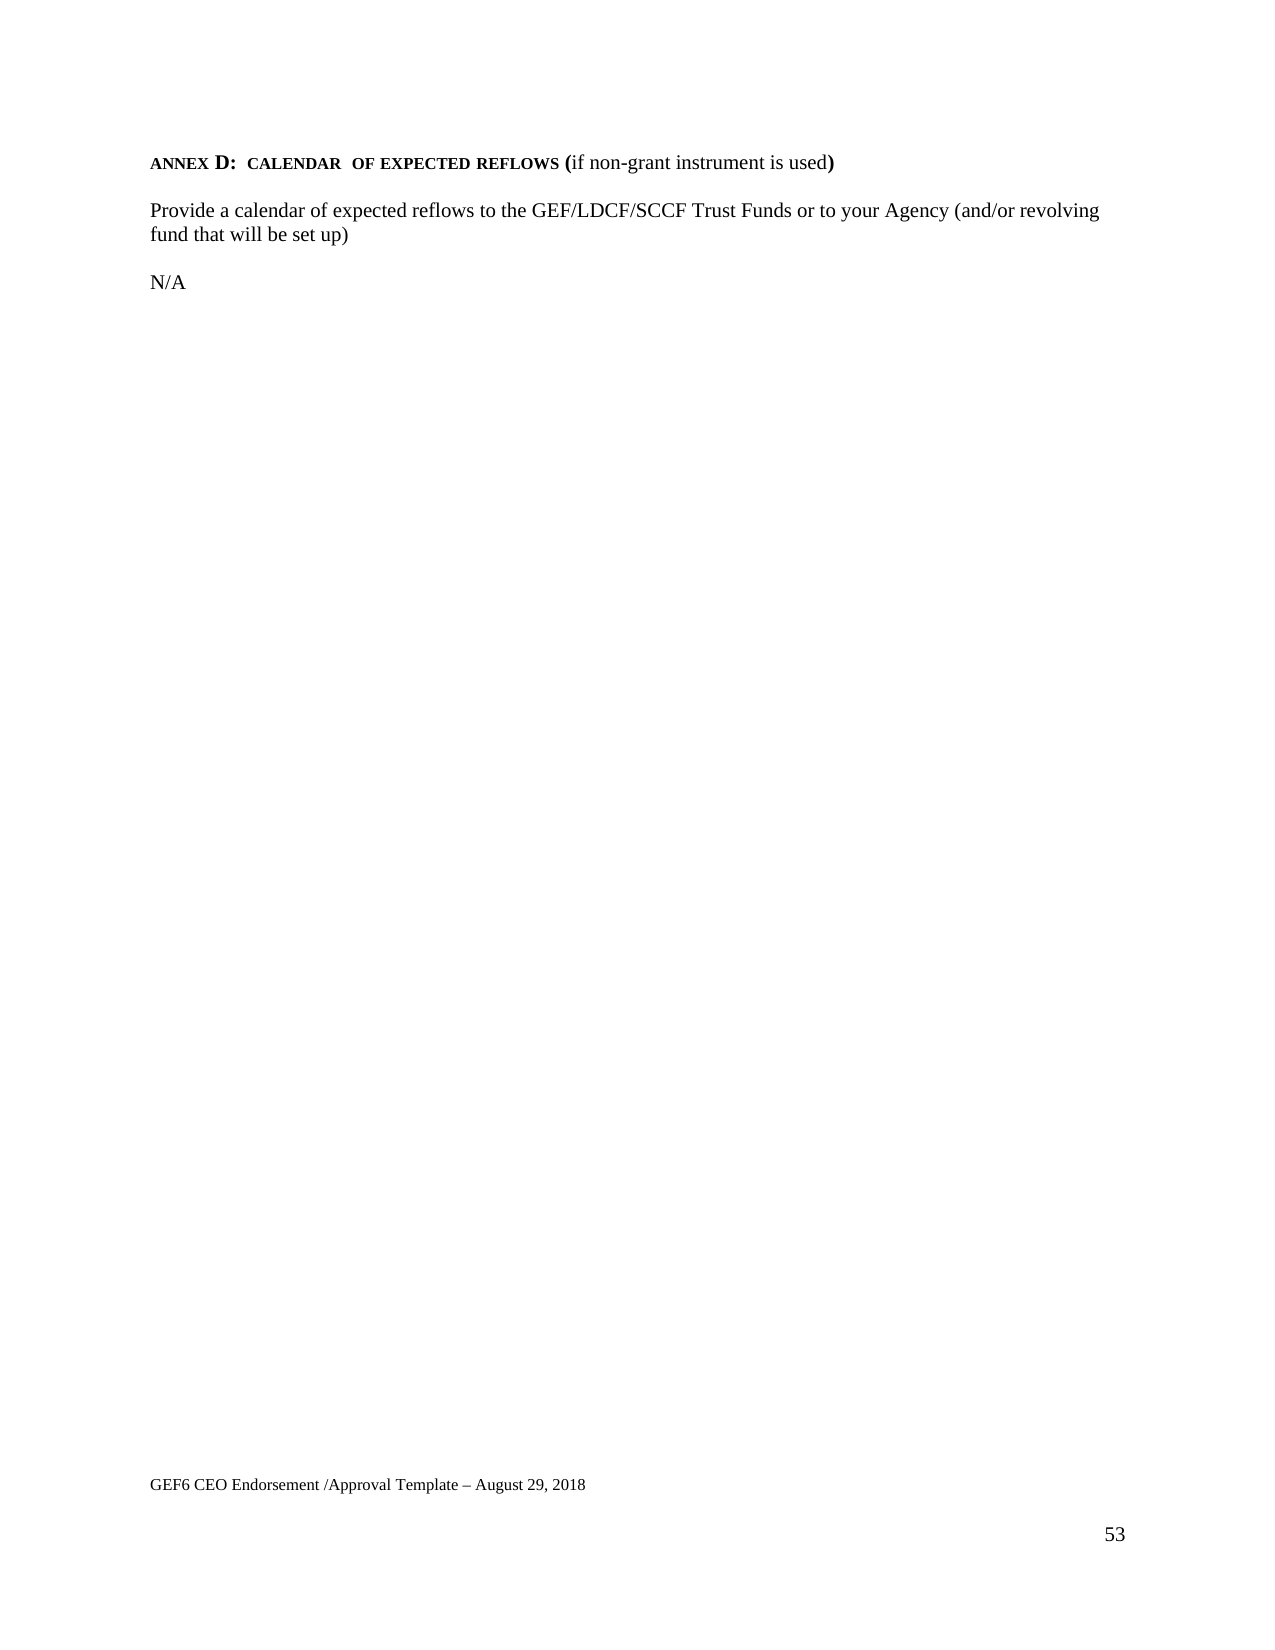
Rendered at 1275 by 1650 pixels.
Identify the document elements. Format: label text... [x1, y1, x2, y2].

text N/A [150, 270, 1125, 294]
text annex D: calendar of expected reflows (if non-grant instrument is used) [150, 150, 1125, 174]
text Provide a calendar of expected reflows to the GEF/LDCF/SCCF Trust Funds or to your Agency (and/or revolving fund that will be set up) [150, 198, 1125, 246]
